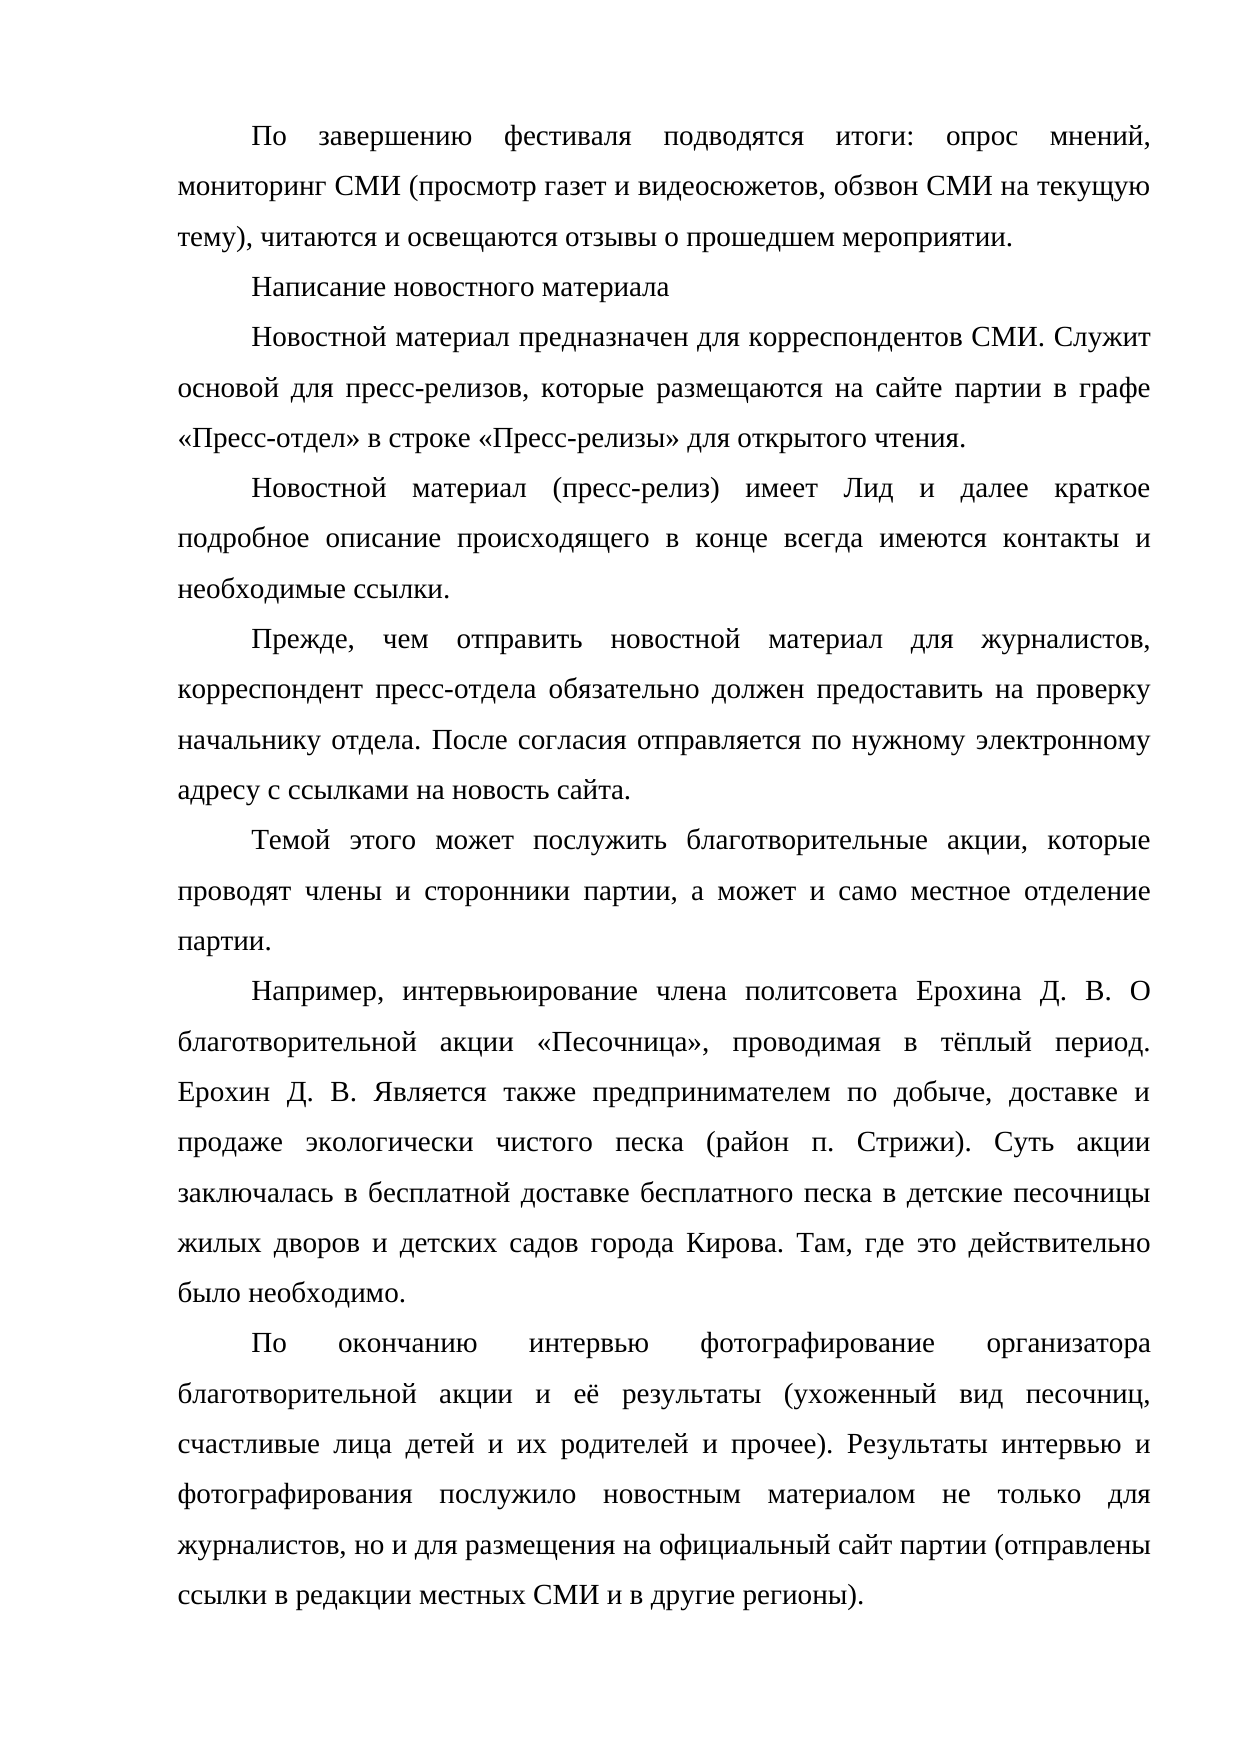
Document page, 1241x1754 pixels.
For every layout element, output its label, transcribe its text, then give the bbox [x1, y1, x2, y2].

text Прежде, чем отправить новостной материал для журналистов, корреспондент пресс-отдела обязательно должен предоставить на проверку начальнику отдела. После согласия отправляется по нужному электронному адресу с ссылками на новость сайта. [177, 621, 1152, 806]
text Новостной материал предназначен для корреспондентов СМИ. Служит основой для пресс-релизов, которые размещаются на сайте партии в графе «Пресс-отдел» в строке «Пресс-релизы» для открытого чтения. [177, 319, 1152, 453]
text Новостной материал (пресс-релиз) имеет Лид и далее краткое подробное описание происходящего в конце всегда имеются контакты и необходимые ссылки. [177, 470, 1152, 604]
text По окончанию интервью фотографирование организатора благотворительной акции и её результаты (ухоженный вид песочниц, счастливые лица детей и их родителей и прочее). Результаты интервью и фотографирования послужило новостным материалом не только для журналистов, но и для размещения на официальный сайт партии (отправлены ссылки в редакции местных СМИ и в другие регионы). [177, 1326, 1152, 1611]
text По завершению фестиваля подводятся итоги: опрос мнений, мониторинг СМИ (просмотр газет и видеосюжетов, обзвон СМИ на текущую тему), читаются и освещаются отзывы о прошедшем мероприятии. [177, 118, 1152, 252]
text Написание новостного материала [177, 269, 1152, 303]
text Например, интервьюирование члена политсовета Ерохина Д. В. О благотворительной акции «Песочница», проводимая в тёплый период. Ерохин Д. В. Является также предпринимателем по добыче, доставке и продаже экологически чистого песка (район п. Стрижи). Суть акции заключалась в бесплатной доставке бесплатного песка в детские песочницы жилых дворов и детских садов города Кирова. Там, где это действительно было необходимо. [177, 973, 1152, 1309]
text Темой этого может послужить благотворительные акции, которые проводят члены и сторонники партии, а может и само местное отделение партии. [177, 822, 1152, 957]
